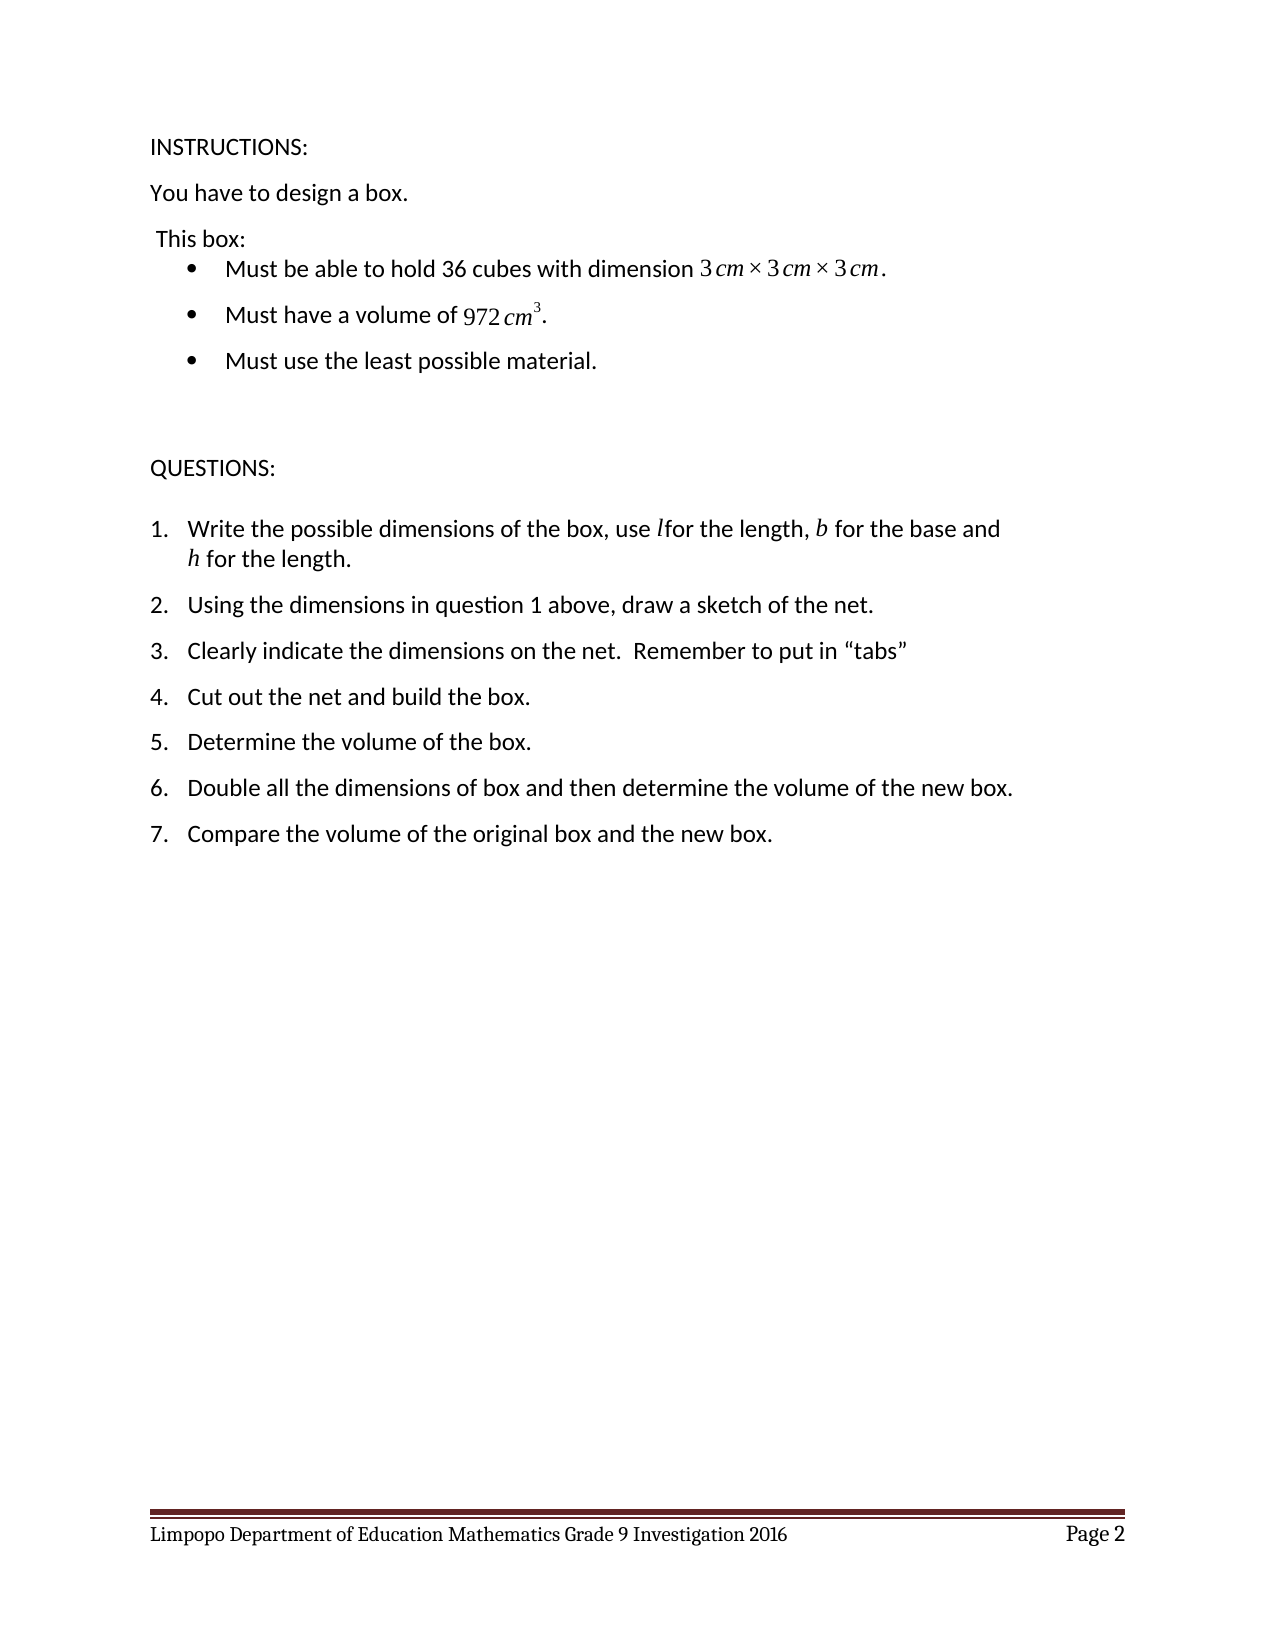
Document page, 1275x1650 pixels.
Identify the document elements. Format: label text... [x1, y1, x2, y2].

list Cut out the net and build the box. [150, 681, 1125, 711]
list Must be able to hold 36 cubes with dimension [187, 253, 1125, 284]
text This box: [150, 223, 1125, 253]
list Clearly indicate the dimensions on the net. Remember to put in “tabs” [150, 635, 1125, 666]
list Must have a volume of . [187, 299, 1125, 330]
list for the length. [187, 544, 1125, 574]
list Double all the dimensions of box and then determine the volume of the new box. [150, 772, 1125, 803]
text You have to design a box. [150, 177, 1125, 207]
list Write the possible dimensions of the box, use for the length, for the base and [150, 513, 1125, 544]
list Using the dimensions in question 1 above, draw a sketch of the net. [150, 589, 1125, 620]
list Must use the least possible material. [187, 345, 1125, 376]
text INSTRUCTIONS: [150, 131, 1125, 162]
list Compare the volume of the original box and the new box. [150, 818, 1125, 848]
list Determine the volume of the box. [150, 727, 1125, 757]
text QUESTIONS: [150, 452, 1125, 483]
